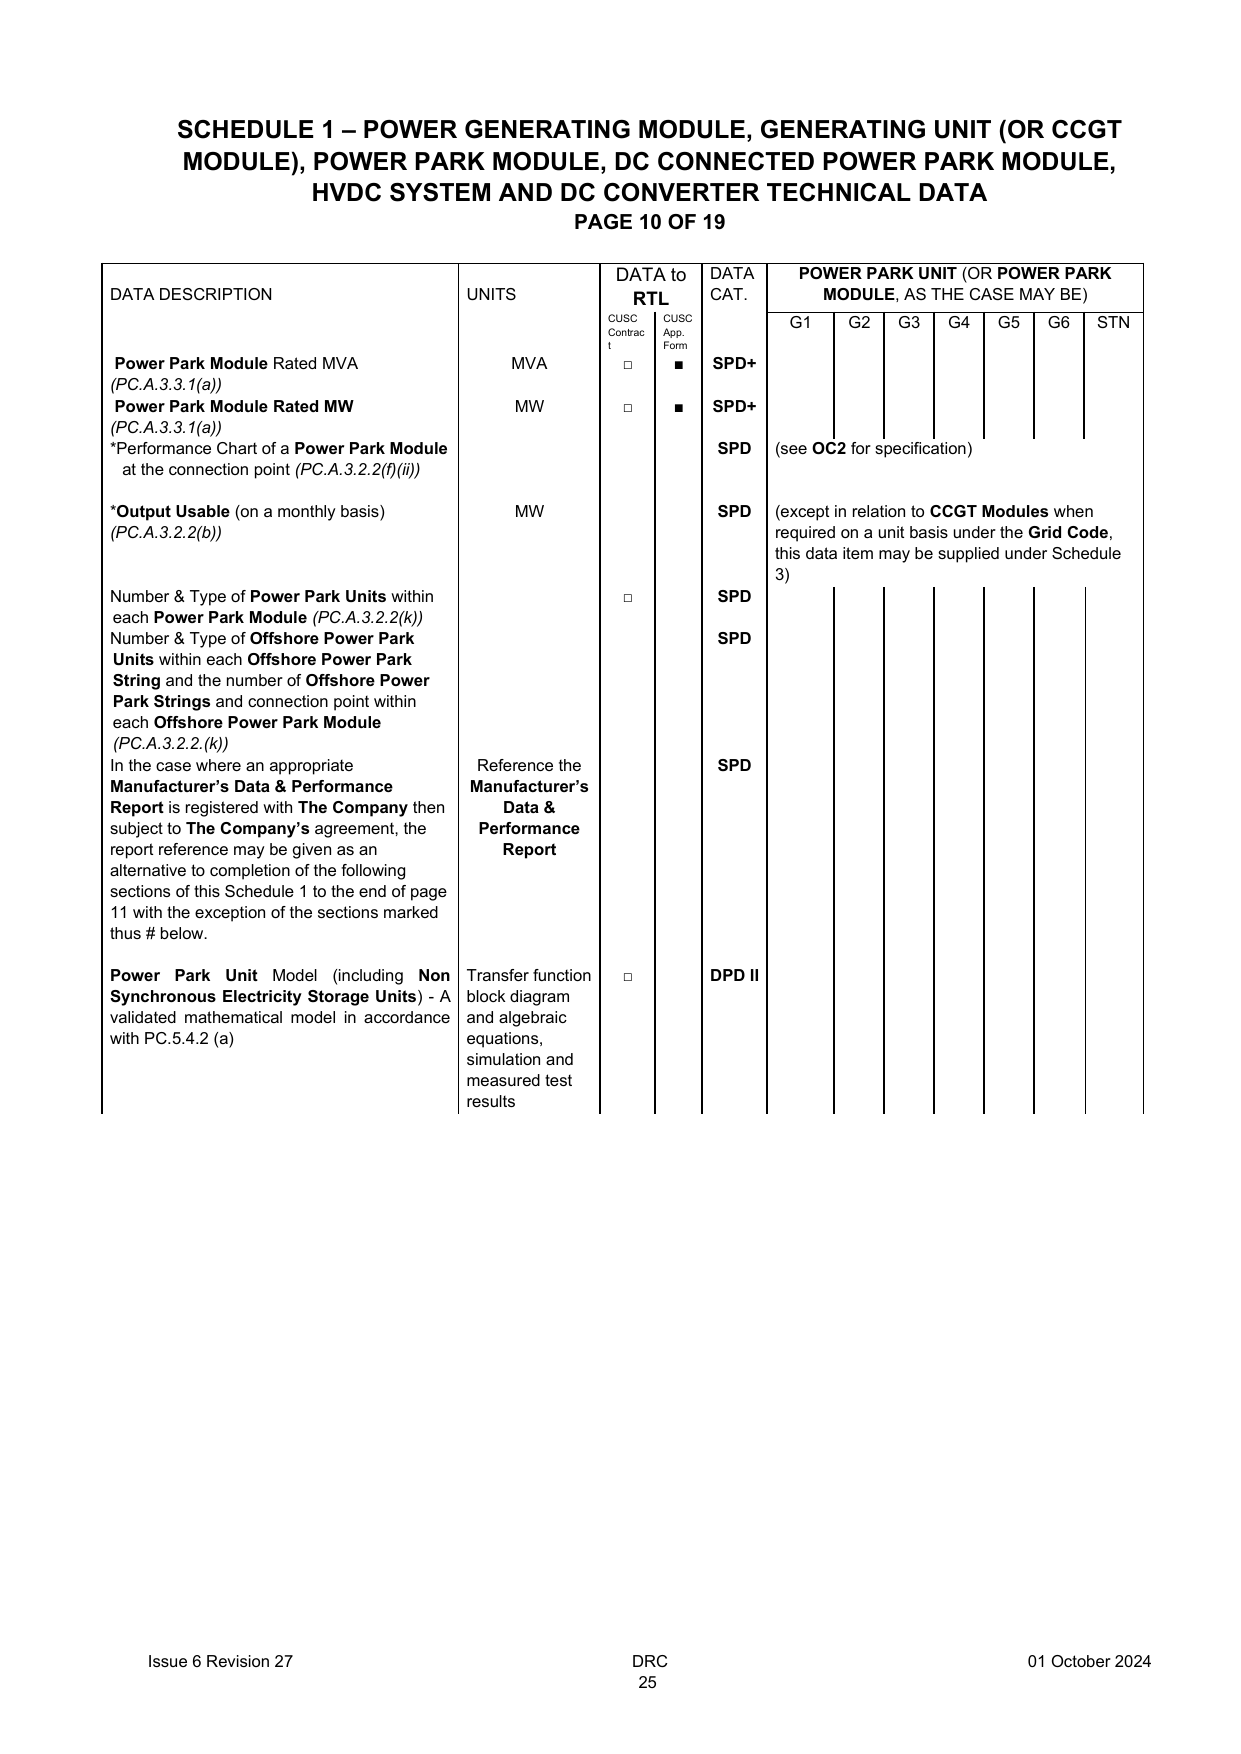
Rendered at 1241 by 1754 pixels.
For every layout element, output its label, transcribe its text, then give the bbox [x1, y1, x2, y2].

text PAGE 10 OF 19 [148, 210, 1152, 234]
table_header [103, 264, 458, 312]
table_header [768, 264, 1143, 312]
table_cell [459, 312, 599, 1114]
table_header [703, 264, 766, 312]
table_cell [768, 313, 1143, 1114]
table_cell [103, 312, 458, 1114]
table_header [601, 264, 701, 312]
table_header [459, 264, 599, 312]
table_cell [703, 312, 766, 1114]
text SCHEDULE 1 – POWER GENERATING MODULE, GENERATING UNIT (OR CCGT MODULE), POWER PARK MODULE, DC CONNECTED POWER PARK MODULE, HVDC SYSTEM AND DC CONVERTER TECHNICAL DATA [148, 115, 1152, 207]
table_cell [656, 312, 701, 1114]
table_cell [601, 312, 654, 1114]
